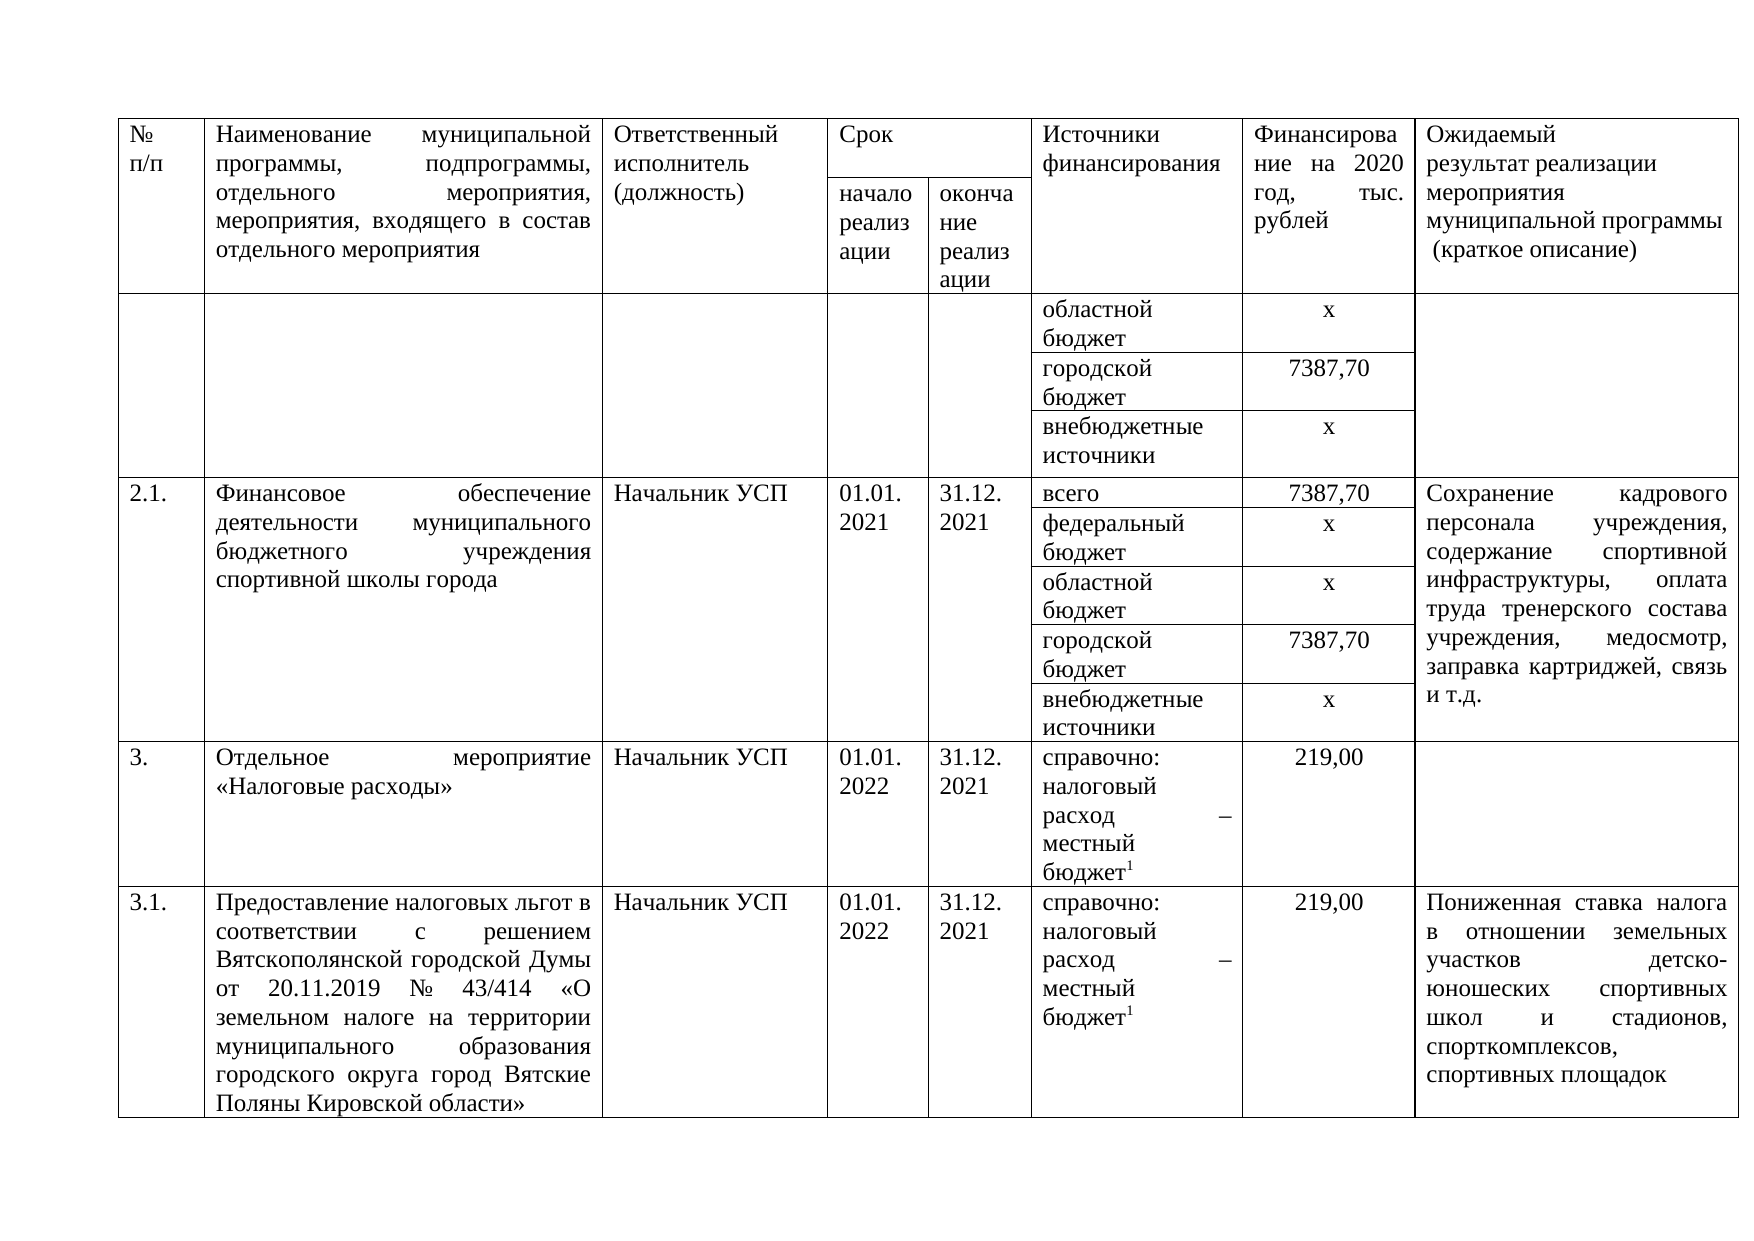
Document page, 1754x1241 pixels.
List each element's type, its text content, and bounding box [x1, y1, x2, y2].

table_cell городской бюджет [1032, 353, 1242, 410]
table_cell внебюджетные источники [1032, 684, 1242, 741]
table_cell Отдельное мероприятие «Налоговые расходы» [205, 742, 602, 886]
table_header Наименование муниципальной программы, подпрограммы, отдельного мероприятия, мероприятия, входящего в состав отдельного мероприятия [205, 119, 602, 293]
table_cell 01.01. 2022 [828, 887, 928, 1117]
table_cell 01.01. 2022 [828, 742, 928, 886]
table_cell [1416, 742, 1738, 886]
table_cell областной бюджет [1032, 567, 1242, 624]
table_cell х [1243, 567, 1414, 624]
table_cell 31.12. 2021 [929, 742, 1031, 886]
table_cell окончание реализации [929, 178, 1031, 293]
table_header Ожидаемый результат реализации мероприятия муниципальной программы (краткое описание) [1416, 119, 1738, 293]
table_cell областной бюджет [1032, 294, 1242, 352]
table_header Ответственный исполнитель (должность) [603, 119, 827, 293]
table_cell Сохранение кадрового персонала учреждения, содержание спортивной инфраструктуры, оплата труда тренерского состава учреждения, медосмотр, заправка картриджей, связь и т.д. [1416, 478, 1738, 741]
table_cell 3. [119, 742, 204, 886]
table_cell 7387,70 [1243, 625, 1414, 683]
table_cell х [1243, 294, 1414, 352]
table_cell справочно: налоговый расход – местный бюджет1 [1032, 887, 1242, 1117]
table_cell 01.01. 2021 [828, 478, 928, 741]
table_cell федеральный бюджет [1032, 508, 1242, 566]
table_cell 219,00 [1243, 887, 1414, 1117]
table_header Источники финансирования [1032, 119, 1242, 293]
table_cell Финансовое обеспечение деятельности муниципального бюджетного учреждения спортивной школы города [205, 478, 602, 741]
table_cell городской бюджет [1032, 625, 1242, 683]
table_cell 31.12. 2021 [929, 887, 1031, 1117]
table_cell начало реализации [828, 178, 928, 293]
table_cell х [1243, 508, 1414, 566]
table_cell х [1243, 411, 1414, 477]
table_cell Предоставление налоговых льгот в соответствии с решением Вятскополянской городской Думы от 20.11.2019 № 43/414 «О земельном налоге на территории муниципального образования городского округа город Вятские Поляны Кировской области» [205, 887, 602, 1117]
table_cell 7387,70 [1243, 478, 1414, 507]
table_header Финансирование на 2020 год, тыс. рублей [1243, 119, 1414, 293]
table_cell Начальник УСП [603, 887, 827, 1117]
table_header № п/п [119, 119, 204, 293]
table_cell внебюджетные источники [1032, 411, 1242, 477]
table_cell Начальник УСП [603, 742, 827, 886]
table_cell 219,00 [1243, 742, 1414, 886]
table_cell 3.1. [119, 887, 204, 1117]
table_cell справочно: налоговый расход – местный бюджет1 [1032, 742, 1242, 886]
table_cell 2.1. [119, 478, 204, 741]
table_cell всего [1032, 478, 1242, 507]
table_cell х [1243, 684, 1414, 741]
table_header Срок [828, 119, 1031, 177]
table_cell Пониженная ставка налога в отношении земельных участков детско-юношеских спортивных школ и стадионов, спорткомплексов, спортивных площадок [1416, 887, 1738, 1117]
table_cell 7387,70 [1243, 353, 1414, 410]
table_cell Начальник УСП [603, 478, 827, 741]
table_cell 31.12. 2021 [929, 478, 1031, 741]
